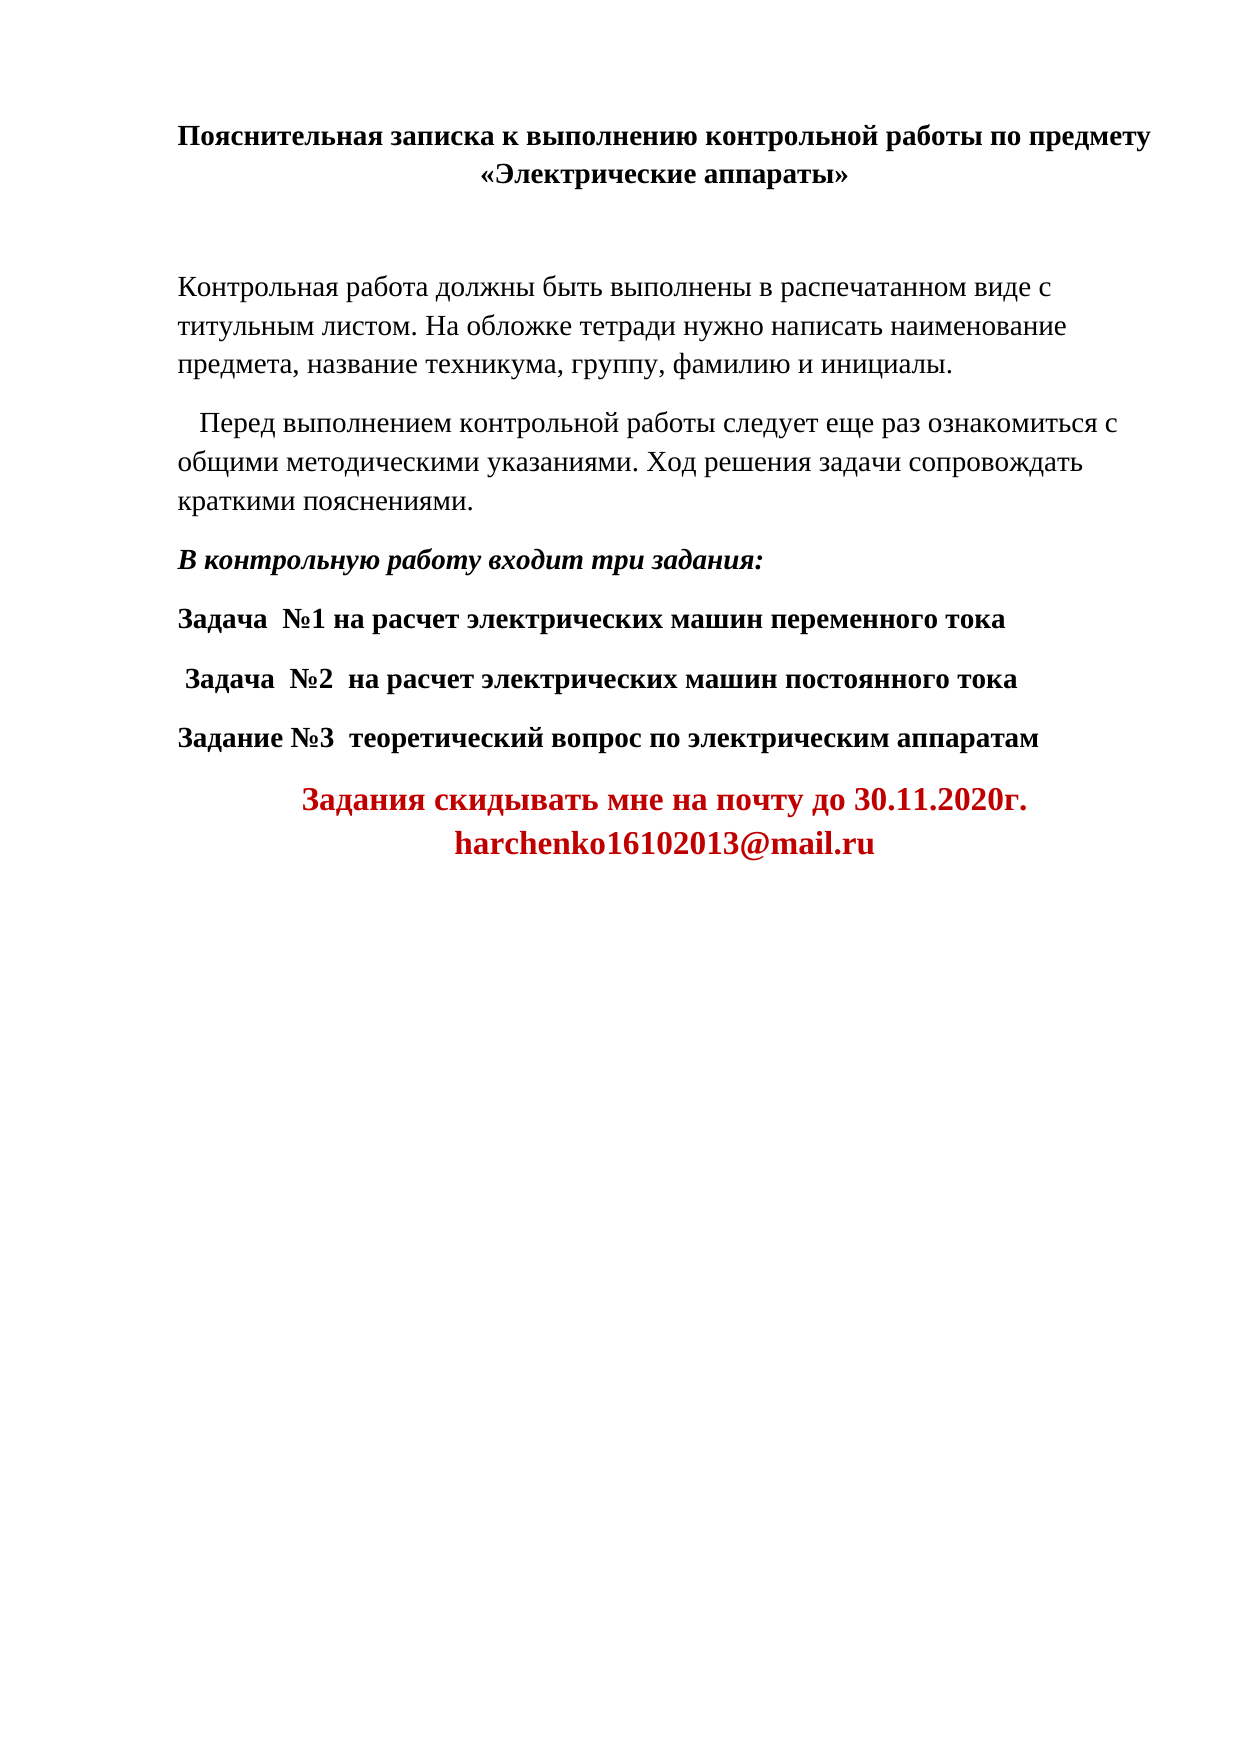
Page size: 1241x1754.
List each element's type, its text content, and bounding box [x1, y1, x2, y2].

text Пояснительная записка к выполнению контрольной работы по предмету «Электрические аппараты» [177, 118, 1152, 190]
text В контрольную работу входит три задания: [177, 542, 1152, 576]
text Перед выполнением контрольной работы следует еще раз ознакомиться с общими методическими указаниями. Ход решения задачи сопровождать краткими пояснениями. [177, 406, 1152, 516]
text Задача №1 на расчет электрических машин переменного тока [177, 601, 1152, 635]
text Задания скидывать мне на почту до 30.11.2020г. harchenko16102013@mail.ru [177, 779, 1152, 862]
text Контрольная работа должны быть выполнены в распечатанном виде с титульным листом. На обложке тетради нужно написать наименование предмета, название техникума, группу, фамилию и инициалы. [177, 269, 1152, 380]
text Задание №3 теоретический вопрос по электрическим аппаратам [177, 720, 1152, 754]
text Задача №2 на расчет электрических машин постоянного тока [177, 661, 1152, 694]
